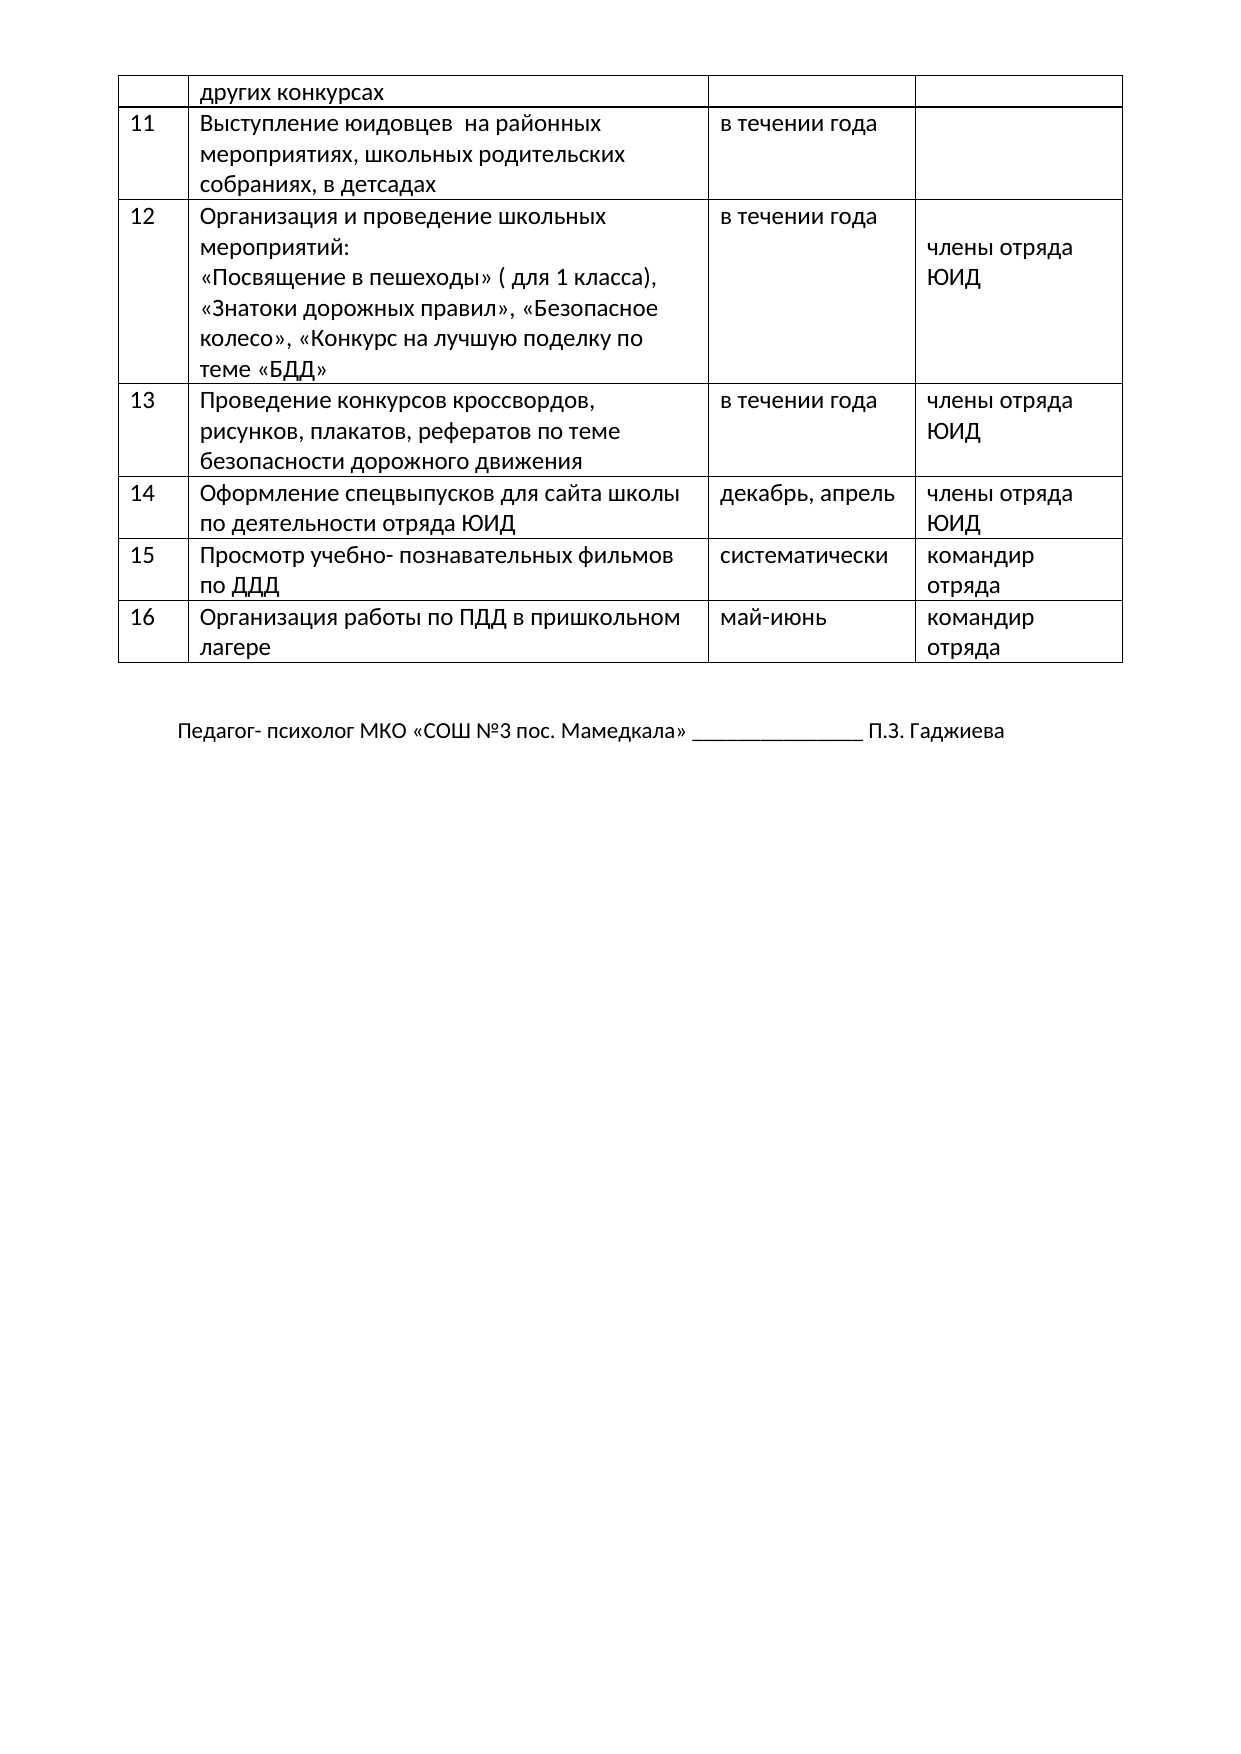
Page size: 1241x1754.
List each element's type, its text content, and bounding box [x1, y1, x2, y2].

table_cell в течении года [709, 108, 915, 199]
table_cell в течении года [709, 384, 915, 476]
table_header [916, 76, 1122, 106]
table_cell члены отряда ЮИД [916, 477, 1122, 538]
table_cell Оформление спецвыпусков для сайта школы по деятельности отряда ЮИД [189, 477, 708, 538]
table_cell 13 [119, 384, 188, 476]
table_cell Просмотр учебно- познавательных фильмов по ДДД [189, 539, 708, 600]
table_cell Организация работы по ПДД в пришкольном лагере [189, 601, 708, 662]
table_cell командир отряда [916, 539, 1122, 600]
table_cell члены отряда ЮИД [916, 200, 1122, 383]
table_cell систематически [709, 539, 915, 600]
table_cell члены отряда ЮИД [916, 384, 1122, 476]
table_cell Проведение конкурсов кроссвордов, рисунков, плакатов, рефератов по теме безопасности дорожного движения [189, 384, 708, 476]
table_cell 11 [119, 108, 188, 199]
text Педагог- психолог МКО «СОШ №3 пос. Мамедкала» _______________ П.З. Гаджиева [177, 716, 1152, 744]
table_cell [916, 108, 1122, 199]
table_cell 14 [119, 477, 188, 538]
table_header [709, 76, 915, 106]
table_cell май-июнь [709, 601, 915, 662]
table_cell командир отряда [916, 601, 1122, 662]
table_header других конкурсах [189, 76, 708, 106]
table_cell Организация и проведение школьных мероприятий: «Посвящение в пешеходы» ( для 1 класса), «Знатоки дорожных правил», «Безопасное колесо», «Конкурс на лучшую поделку по теме «БДД» [189, 200, 708, 383]
table_cell 12 [119, 200, 188, 383]
table_cell в течении года [709, 200, 915, 383]
table_cell 16 [119, 601, 188, 662]
table_header [119, 76, 188, 106]
table_cell декабрь, апрель [709, 477, 915, 538]
table_cell Выступление юидовцев на районных мероприятиях, школьных родительских собраниях, в детсадах [189, 108, 708, 199]
table_cell 15 [119, 539, 188, 600]
